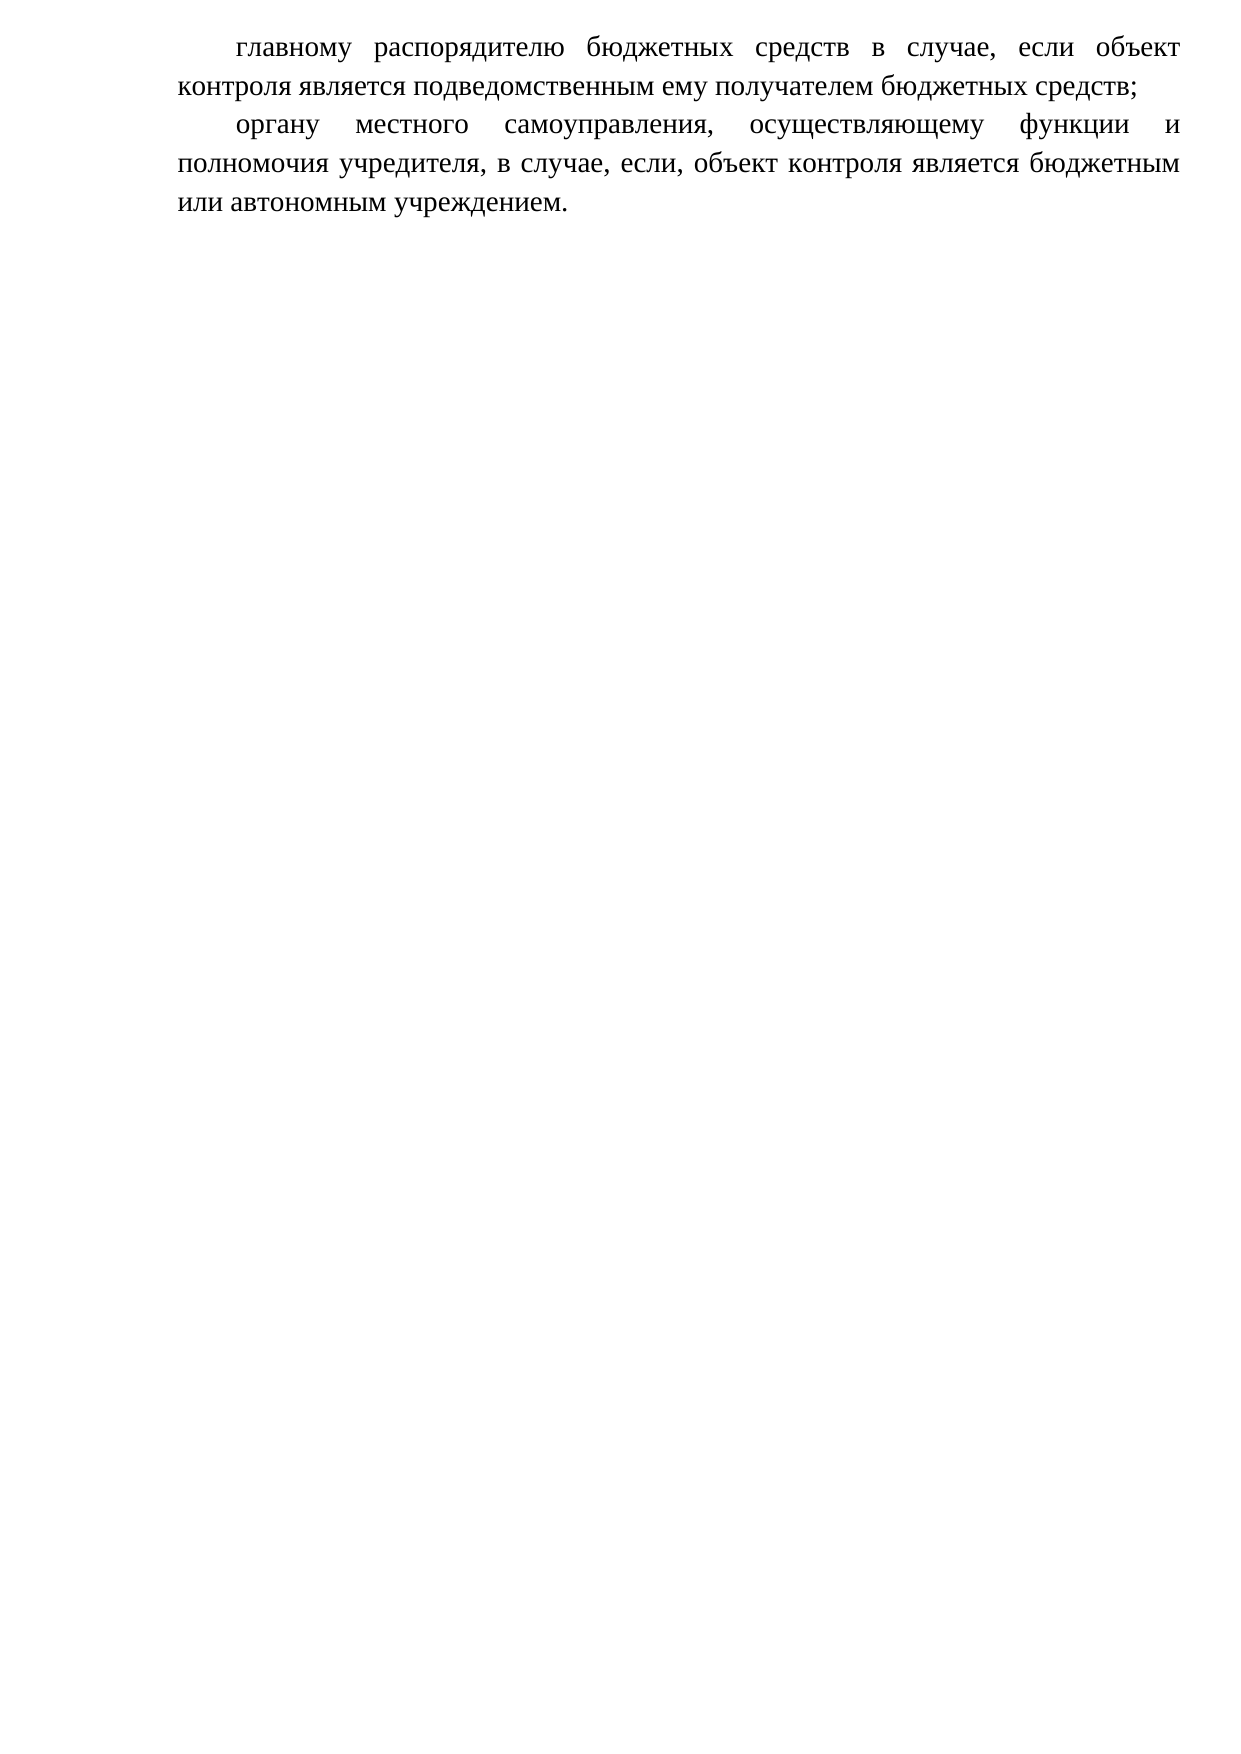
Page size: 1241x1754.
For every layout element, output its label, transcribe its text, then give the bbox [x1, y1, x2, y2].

text главному распорядителю бюджетных средств в случае, если объект контроля является подведомственным ему получателем бюджетных средств; [177, 29, 1181, 102]
text органу местного самоуправления, осуществляющему функции и полномочия учредителя, в случае, если, объект контроля является бюджетным или автономным учреждением. [177, 107, 1181, 217]
